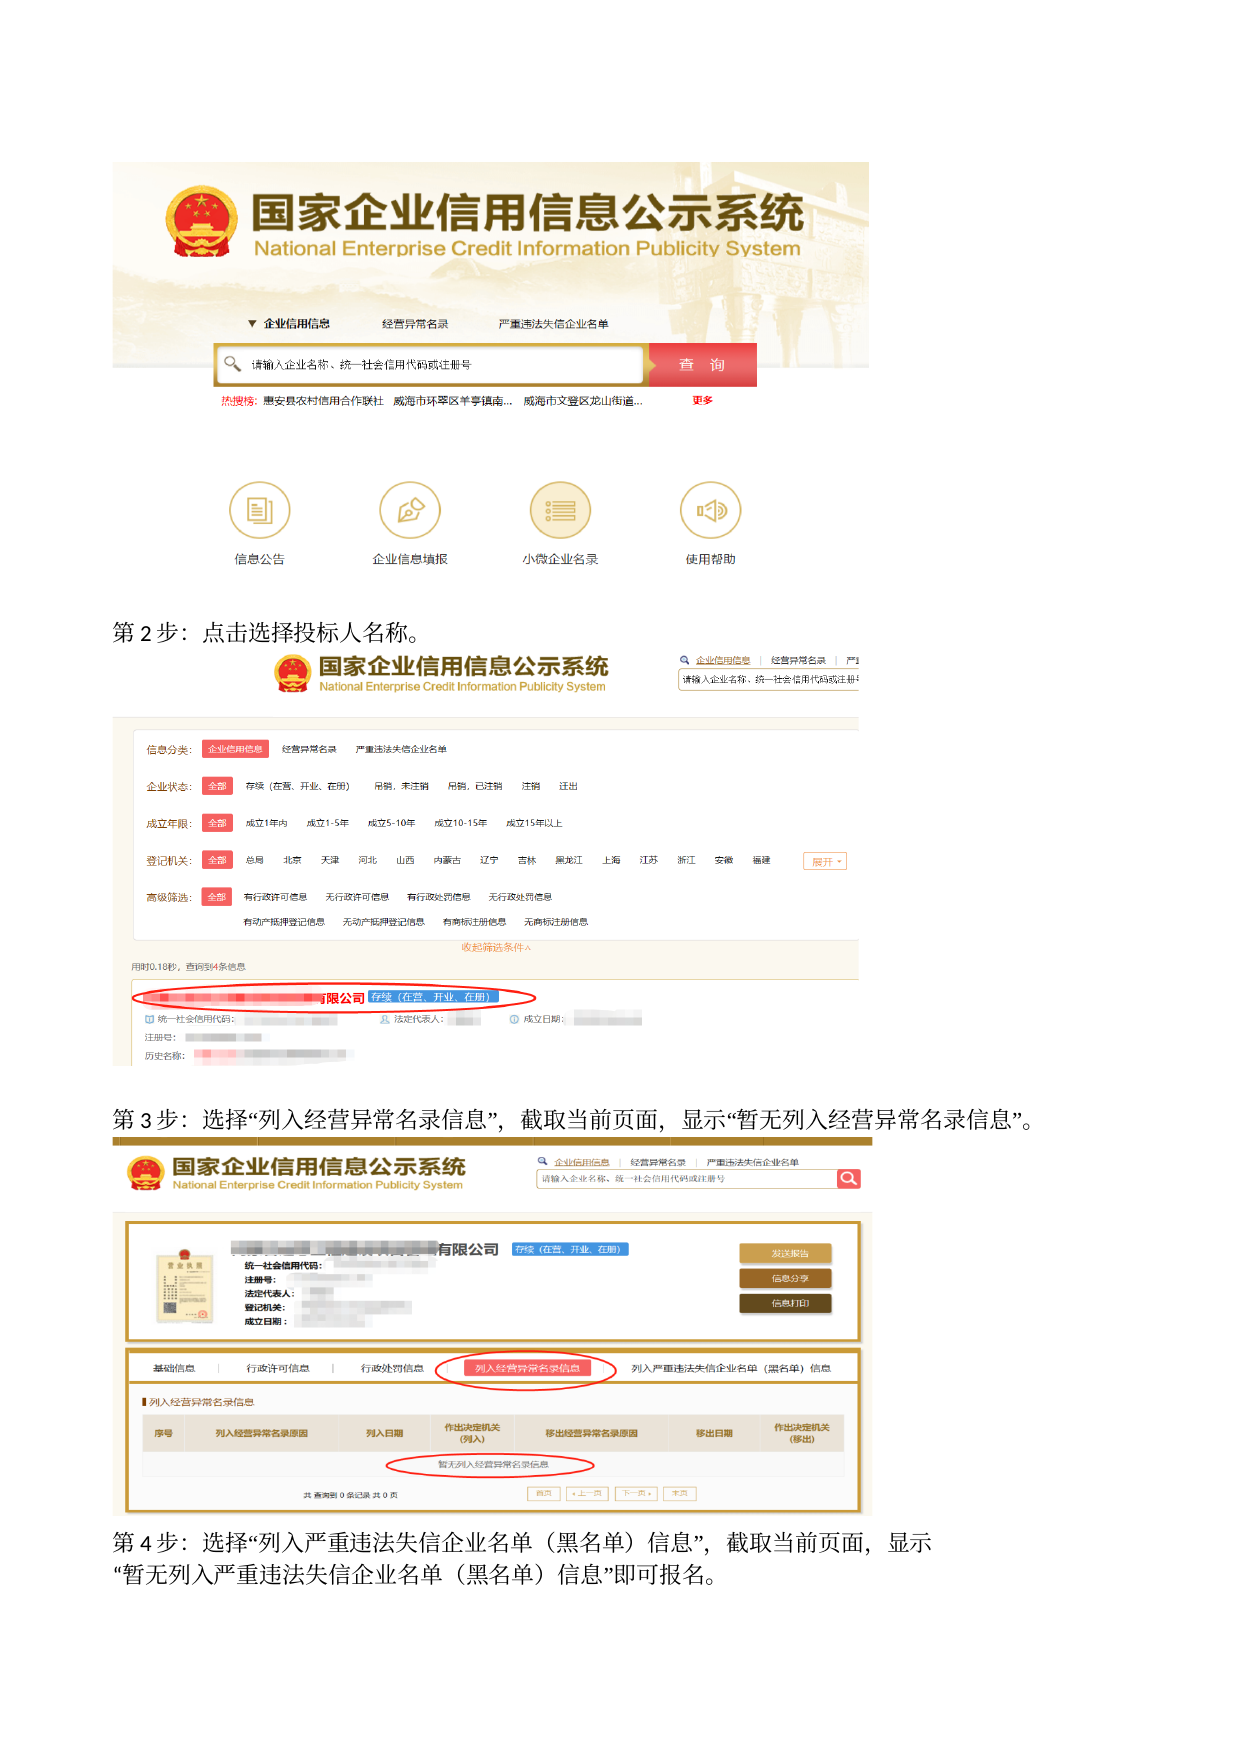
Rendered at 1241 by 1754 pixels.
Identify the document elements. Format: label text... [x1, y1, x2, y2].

picture [112, 649, 859, 1066]
text 第2步：点击选择投标人名称。 [112, 617, 1128, 649]
picture [112, 1137, 873, 1516]
text “暂无列入严重违法失信企业名单（黑名单）信息”即可报名。 [112, 1559, 1128, 1592]
text 第4步：选择“列入严重违法失信企业名单（黑名单）信息”，截取当前页面，显示 [112, 1527, 1128, 1559]
picture [112, 162, 869, 595]
